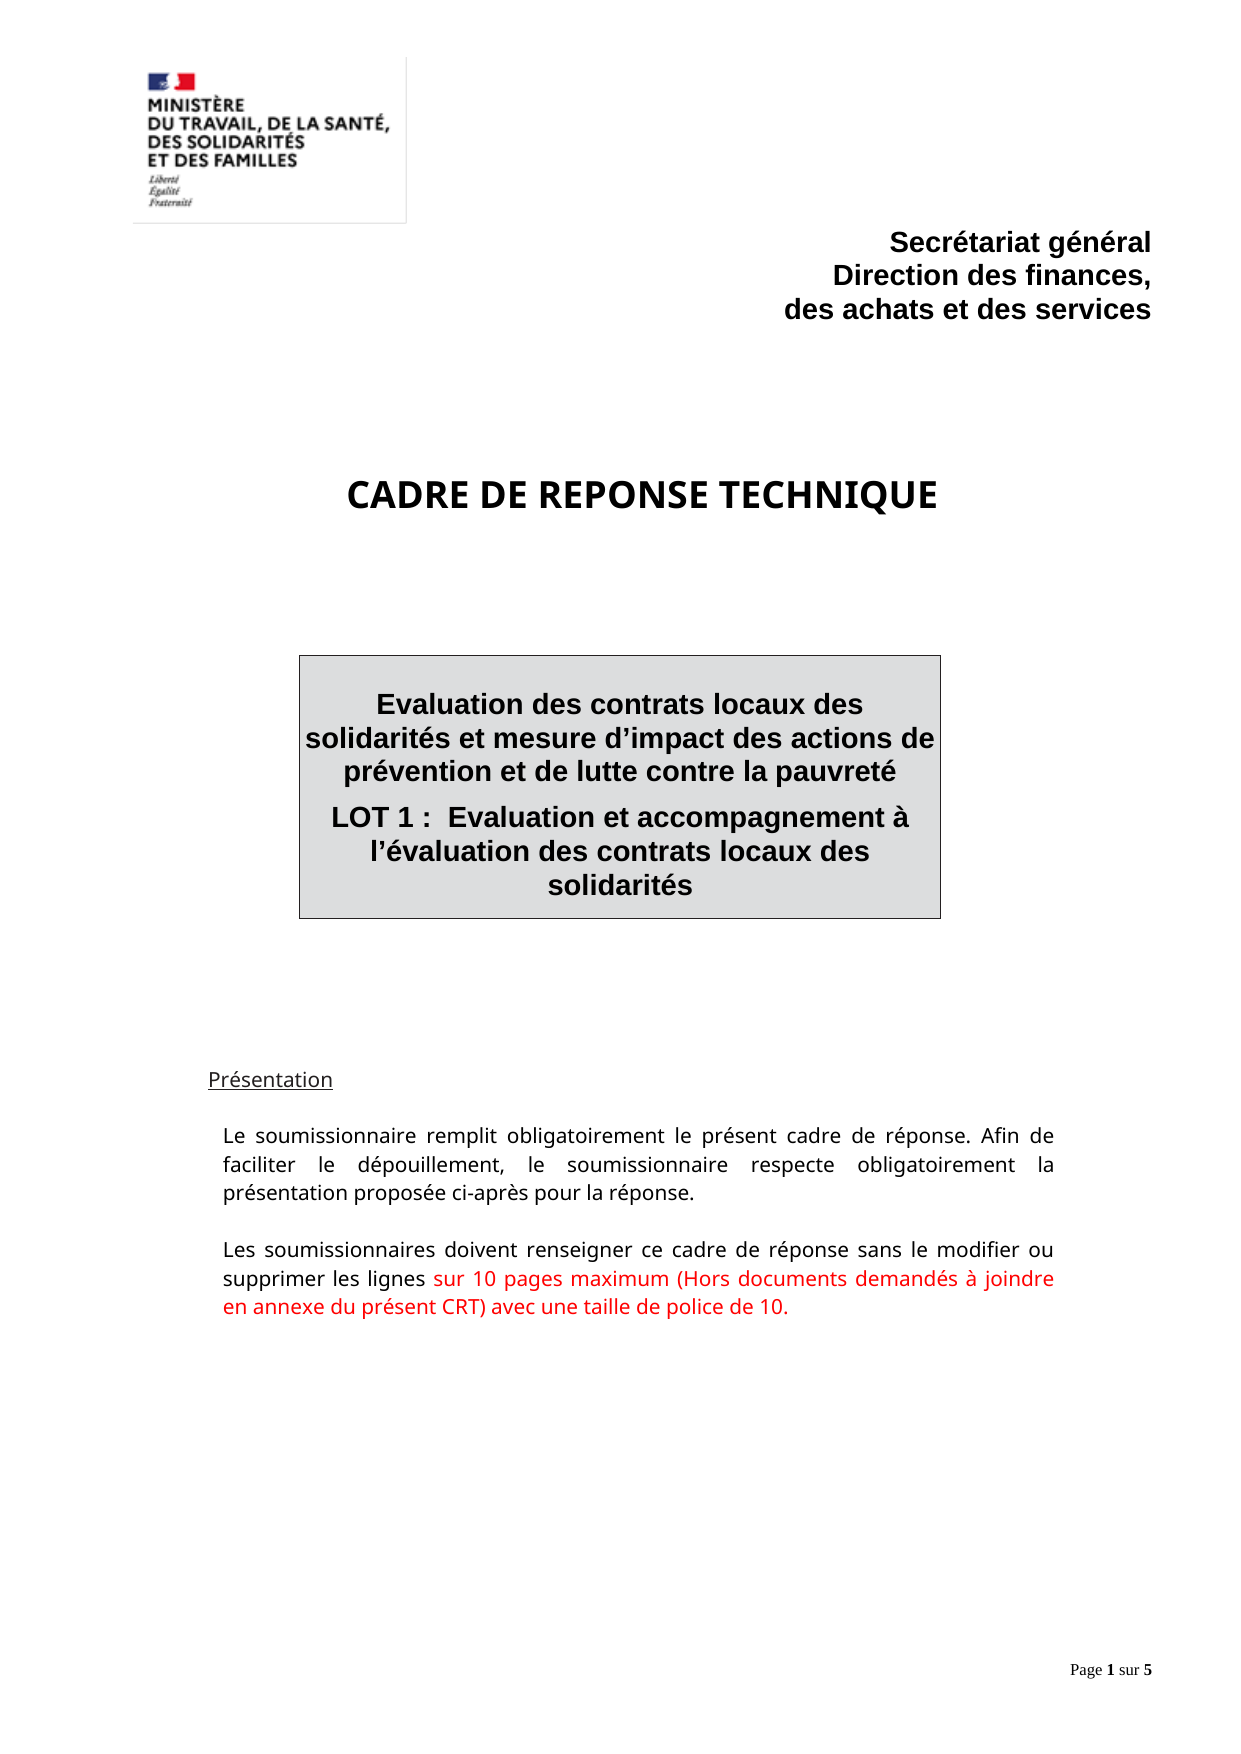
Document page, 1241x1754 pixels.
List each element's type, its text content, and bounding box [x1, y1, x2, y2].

text CADRE DE REPONSE TECHNIQUE [133, 469, 1152, 520]
text Secrétariat général [133, 225, 1152, 258]
text Le soumissionnaire remplit obligatoirement le présent cadre de réponse. Afin de faciliter le dépouillement, le soumissionnaire respecte obligatoirement la présentation proposée ci-après pour la réponse. [223, 1122, 1055, 1207]
text Présentation [208, 1065, 1055, 1093]
text Les soumissionnaires doivent renseigner ce cadre de réponse sans le modifier ou supprimer les lignes sur 10 pages maximum (Hors documents demandés à joindre en annexe du présent CRT) avec une taille de police de 10. [223, 1235, 1055, 1321]
text Direction des finances, des achats et des services [133, 258, 1152, 325]
picture [132, 57, 408, 225]
